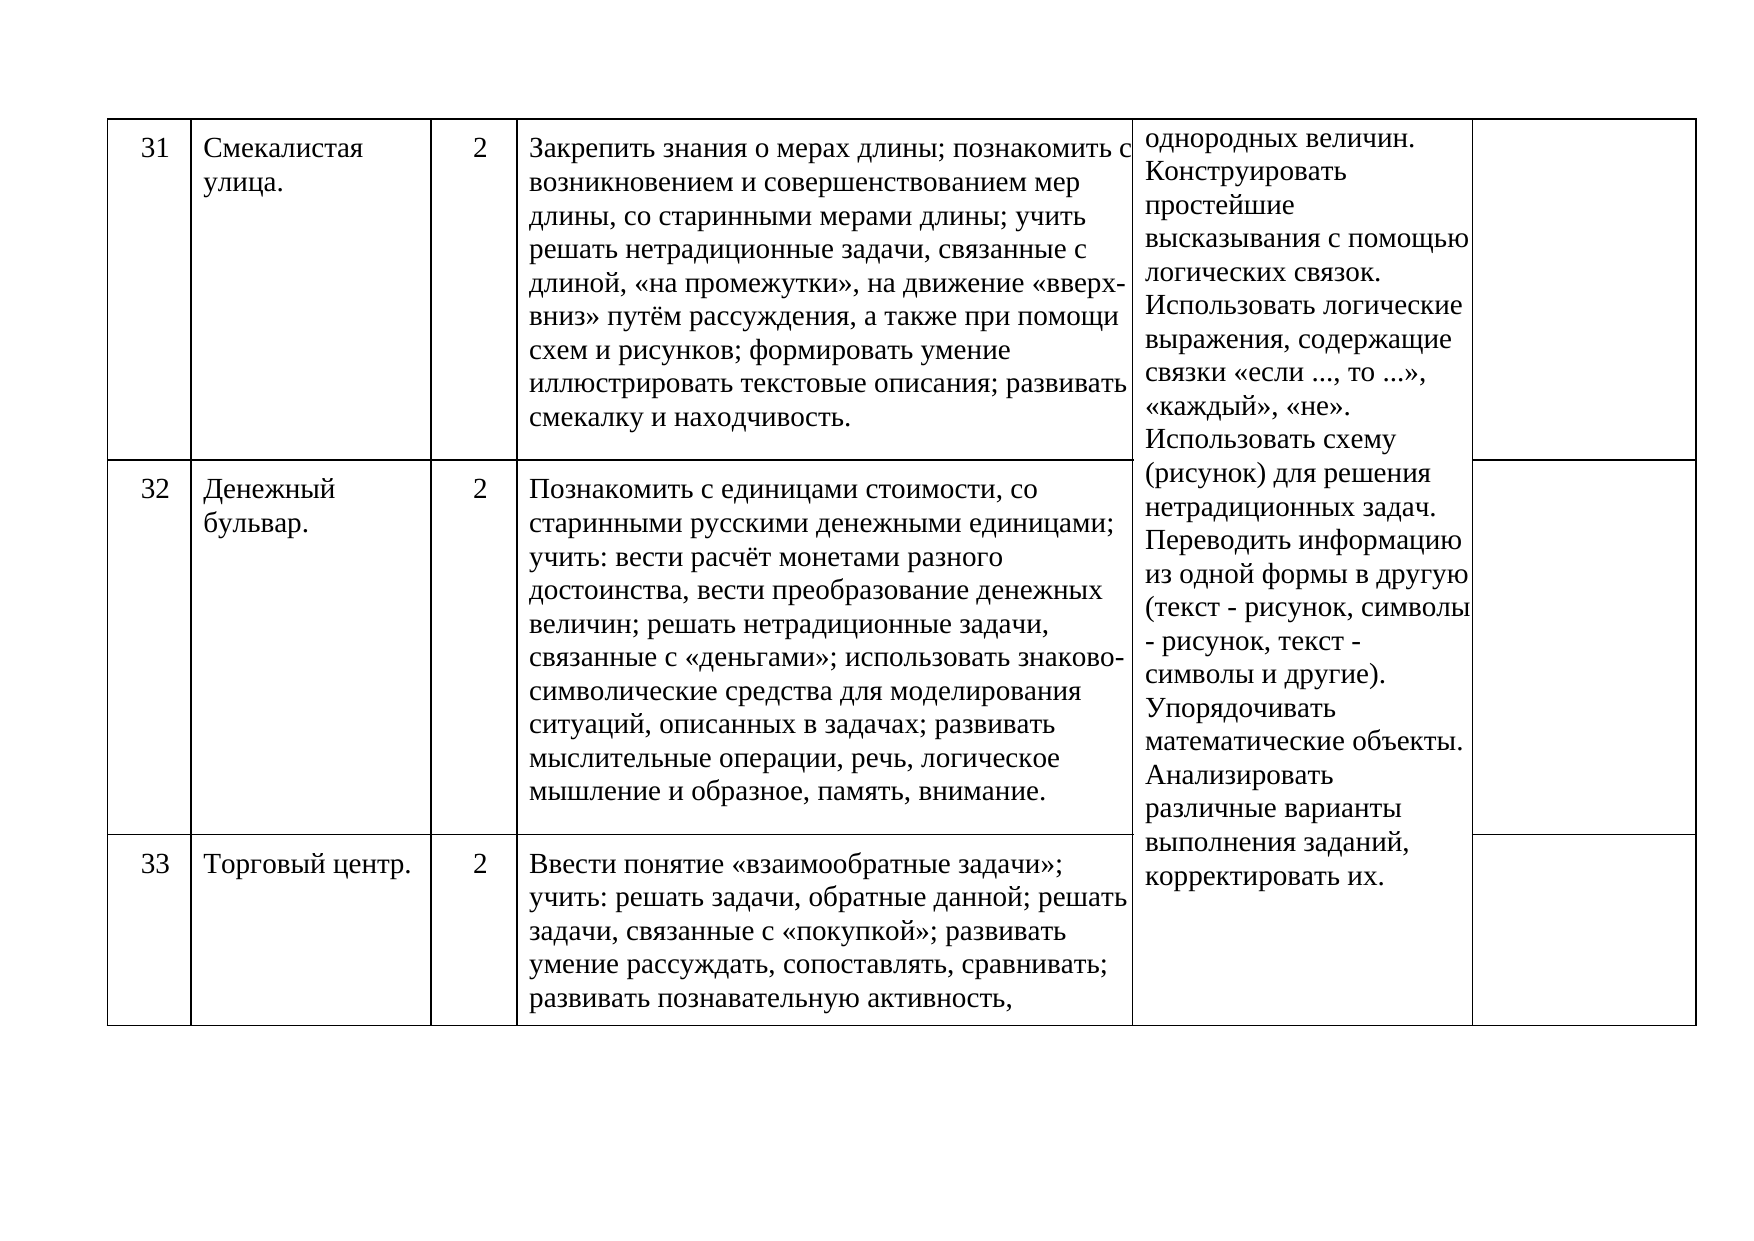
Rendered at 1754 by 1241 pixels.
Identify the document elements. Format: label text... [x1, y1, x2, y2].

table_cell [1473, 461, 1695, 833]
table_cell Денежный бульвар. [192, 461, 430, 833]
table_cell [518, 835, 1132, 1025]
table_cell Торговый центр. [192, 835, 430, 1025]
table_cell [1133, 120, 1472, 1025]
table_cell 31 [108, 120, 190, 459]
table_cell 32 [108, 461, 190, 833]
table_cell 2 [432, 461, 516, 833]
table_cell 2 [432, 835, 516, 1025]
table_cell Закрепить знания о мерах длины; познакомить с возникновением и совершенствованием мер длины, со старинными мерами длины; учить решать нетрадиционные задачи, связанные с длиной, «на промежутки», на движение «вверх-вниз» путём рассуждения, а также при помощи схем и рисунков; формировать умение иллюстрировать текстовые описания; развивать смекалку и находчивость. [518, 120, 1132, 459]
table_cell Смекалистая улица. [192, 120, 430, 459]
table_cell Познакомить с единицами стоимости, со старинными русскими денежными единицами; учить: вести расчёт монетами разного достоинства, вести преобразование денежных величин; решать нетрадиционные задачи, связанные с «деньгами»; использовать знаково-символические средства для моделирования ситуаций, описанных в задачах; развивать мыслительные операции, речь, логическое мышление и образное, память, внимание. [518, 461, 1132, 833]
table_cell [1473, 120, 1695, 459]
table_cell 2 [432, 120, 516, 459]
table_cell [1473, 835, 1695, 1025]
table_cell 33 [108, 835, 190, 1025]
